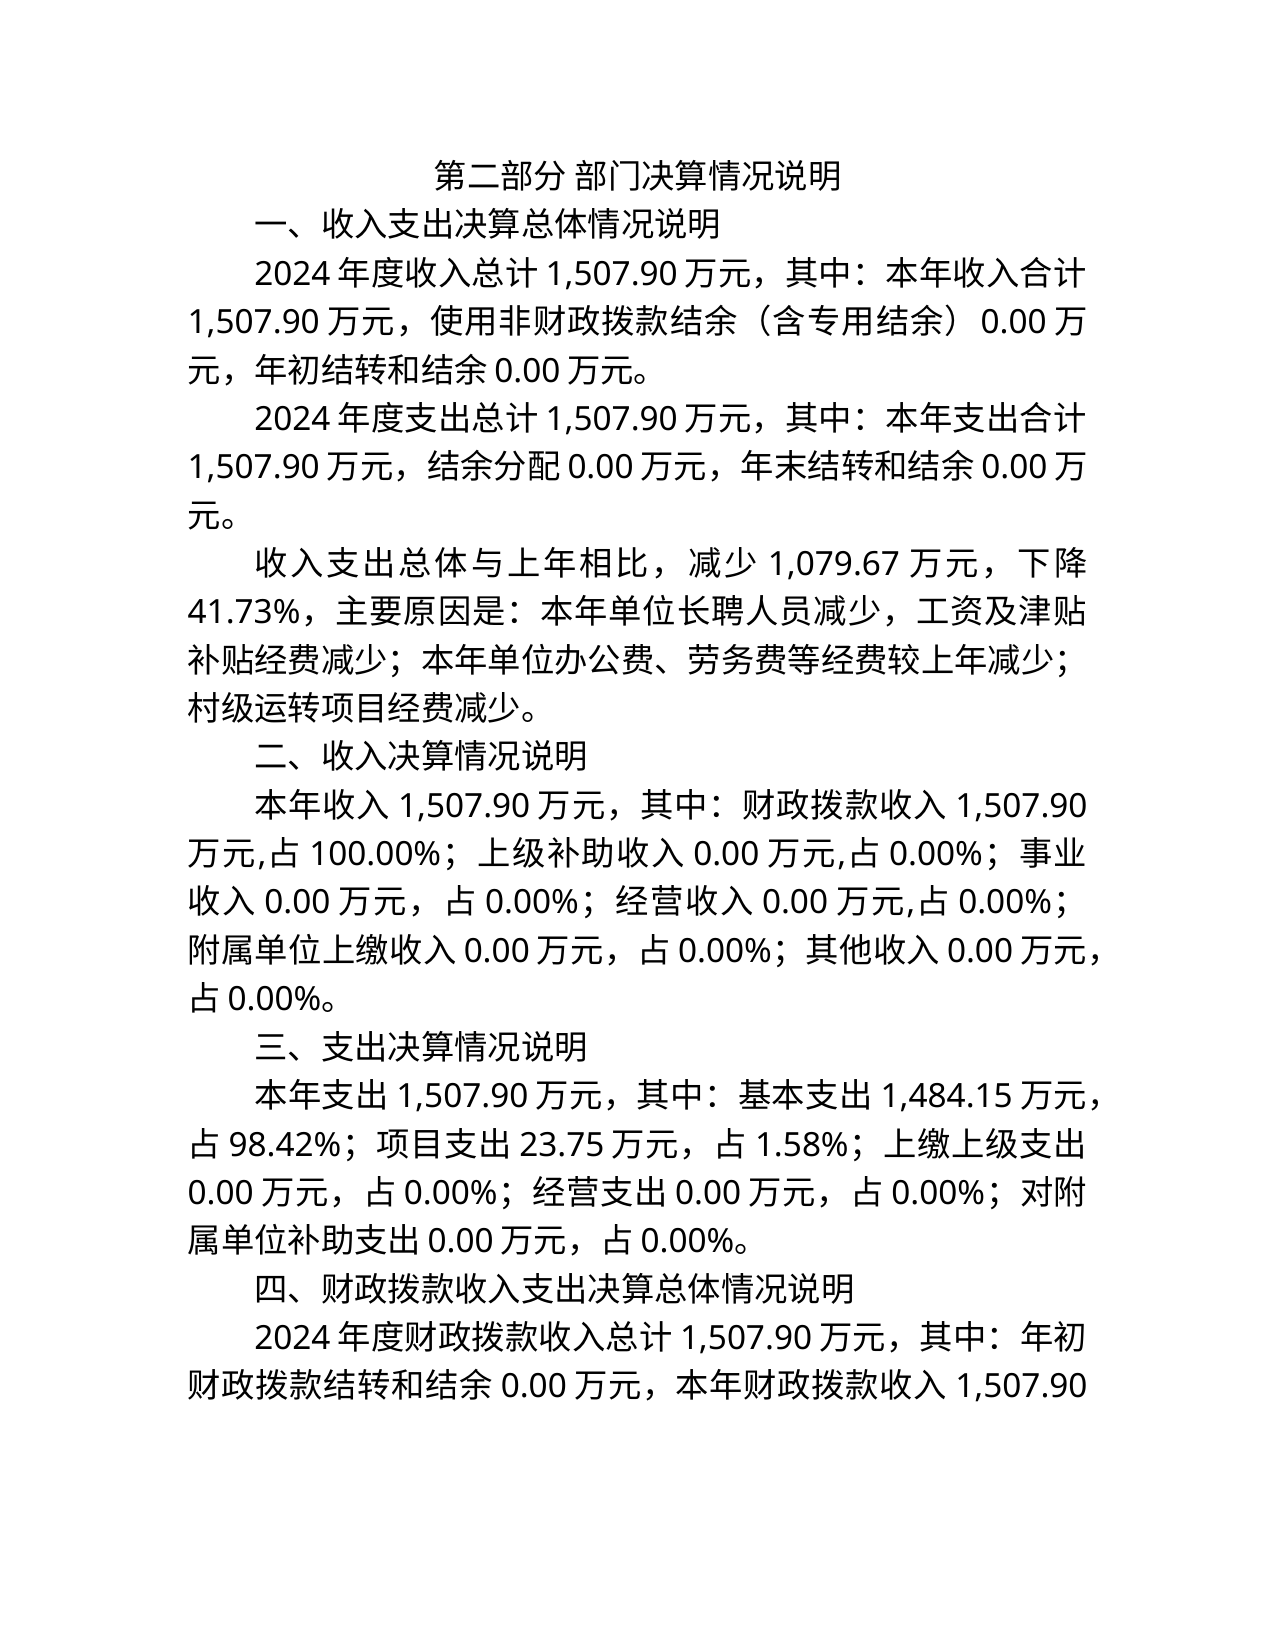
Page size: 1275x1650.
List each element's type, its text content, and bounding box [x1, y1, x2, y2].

text 2024年度支出总计1,507.90万元，其中：本年支出合计1,507.90万元，结余分配0.00万元，年末结转和结余0.00万元。 [187, 392, 1087, 537]
text 二、收入决算情况说明 [187, 730, 1087, 778]
text 第二部分 部门决算情况说明 [187, 150, 1087, 198]
text 本年支出1,507.90万元，其中：基本支出1,484.15万元，占98.42%；项目支出23.75万元，占1.58%；上缴上级支出0.00万元，占0.00%；经营支出0.00万元，占0.00%；对附属单位补助支出0.00万元，占0.00%。 [187, 1069, 1087, 1263]
text 收入支出总体与上年相比，减少1,079.67万元，下降41.73%，主要原因是：本年单位长聘人员减少，工资及津贴补贴经费减少；本年单位办公费、劳务费等经费较上年减少；村级运转项目经费减少。 [187, 537, 1087, 730]
text 四、财政拨款收入支出决算总体情况说明 [187, 1263, 1087, 1311]
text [187, 1311, 1087, 1408]
text 一、收入支出决算总体情况说明 [187, 198, 1087, 246]
text 2024年度收入总计1,507.90万元，其中：本年收入合计1,507.90万元，使用非财政拨款结余（含专用结余）0.00万元，年初结转和结余0.00万元。 [187, 246, 1087, 392]
text 三、支出决算情况说明 [187, 1021, 1087, 1069]
text 本年收入1,507.90万元，其中：财政拨款收入1,507.90万元,占100.00%；上级补助收入0.00万元,占0.00%；事业收入0.00万元，占0.00%；经营收入0.00万元,占0.00%；附属单位上缴收入0.00万元，占0.00%；其他收入0.00万元，占0.00%。 [187, 778, 1087, 1021]
